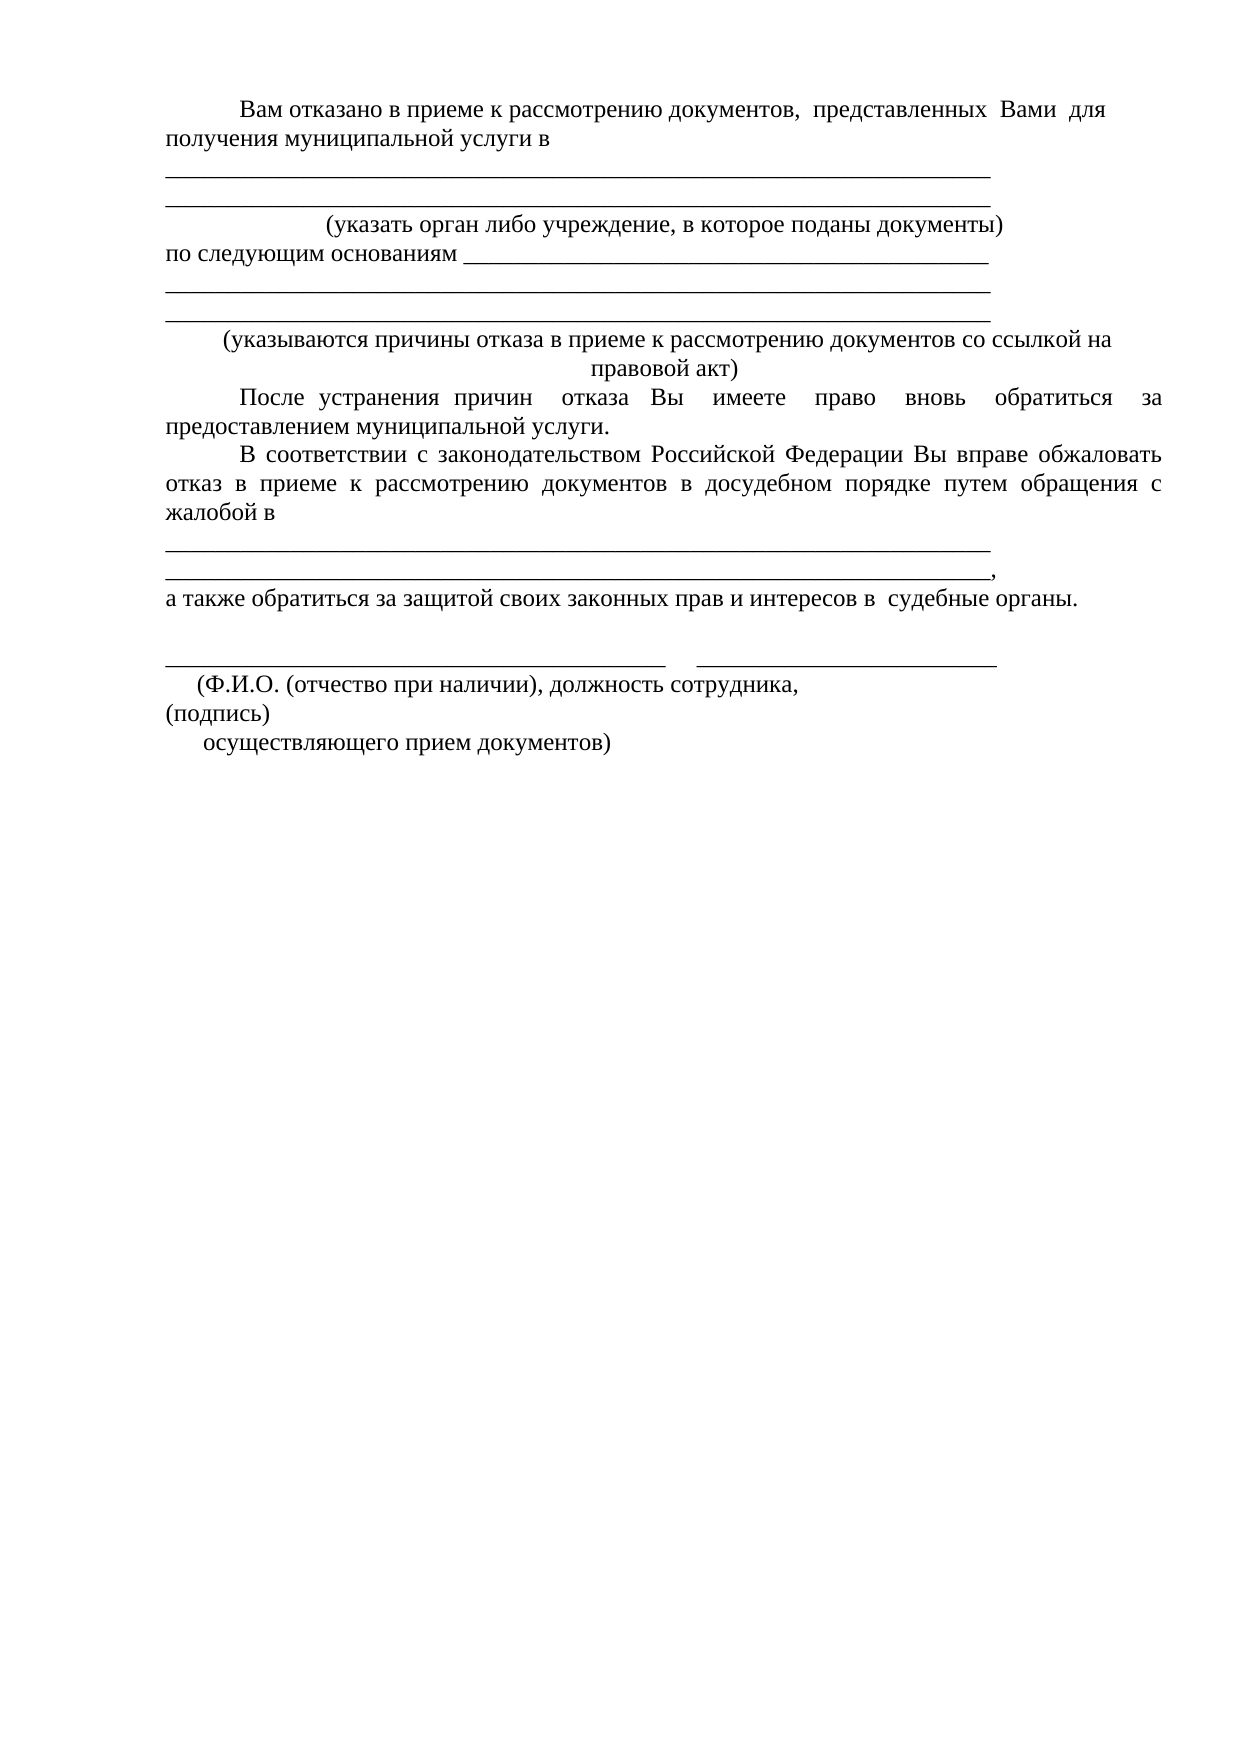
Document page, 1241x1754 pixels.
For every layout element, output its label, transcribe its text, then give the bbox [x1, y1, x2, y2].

text Вам отказано в приеме к рассмотрению документов, представленных Вами для получения муниципальной услуги в __________________________________________________________________ [165, 94, 1163, 181]
text а также обратиться за защитой своих законных прав и интересов в судебные органы. [165, 583, 1163, 612]
text (указываются причины отказа в приеме к рассмотрению документов со ссылкой на правовой акт) [165, 324, 1163, 382]
text (указать орган либо учреждение, в которое поданы документы) [165, 209, 1163, 238]
text (Ф.И.О. (отчество при наличии), должность сотрудника, (подпись) [165, 669, 1163, 727]
text __________________________________________________________________ [165, 267, 1163, 296]
text __________________________________________________________________, [165, 554, 1163, 583]
text осуществляющего прием документов) [165, 727, 1163, 756]
text по следующим основаниям __________________________________________ [165, 238, 1163, 267]
text ________________________________________ ________________________ [165, 641, 1163, 669]
text __________________________________________________________________ [165, 296, 1163, 324]
text __________________________________________________________________ [165, 526, 1163, 554]
text В соответствии с законодательством Российской Федерации Вы вправе обжаловать отказ в приеме к рассмотрению документов в досудебном порядке путем обращения с жалобой в [165, 439, 1163, 526]
text После устранения причин отказа Вы имеете право вновь обратиться за предоставлением муниципальной услуги. [165, 382, 1163, 439]
text __________________________________________________________________ [165, 181, 1163, 209]
